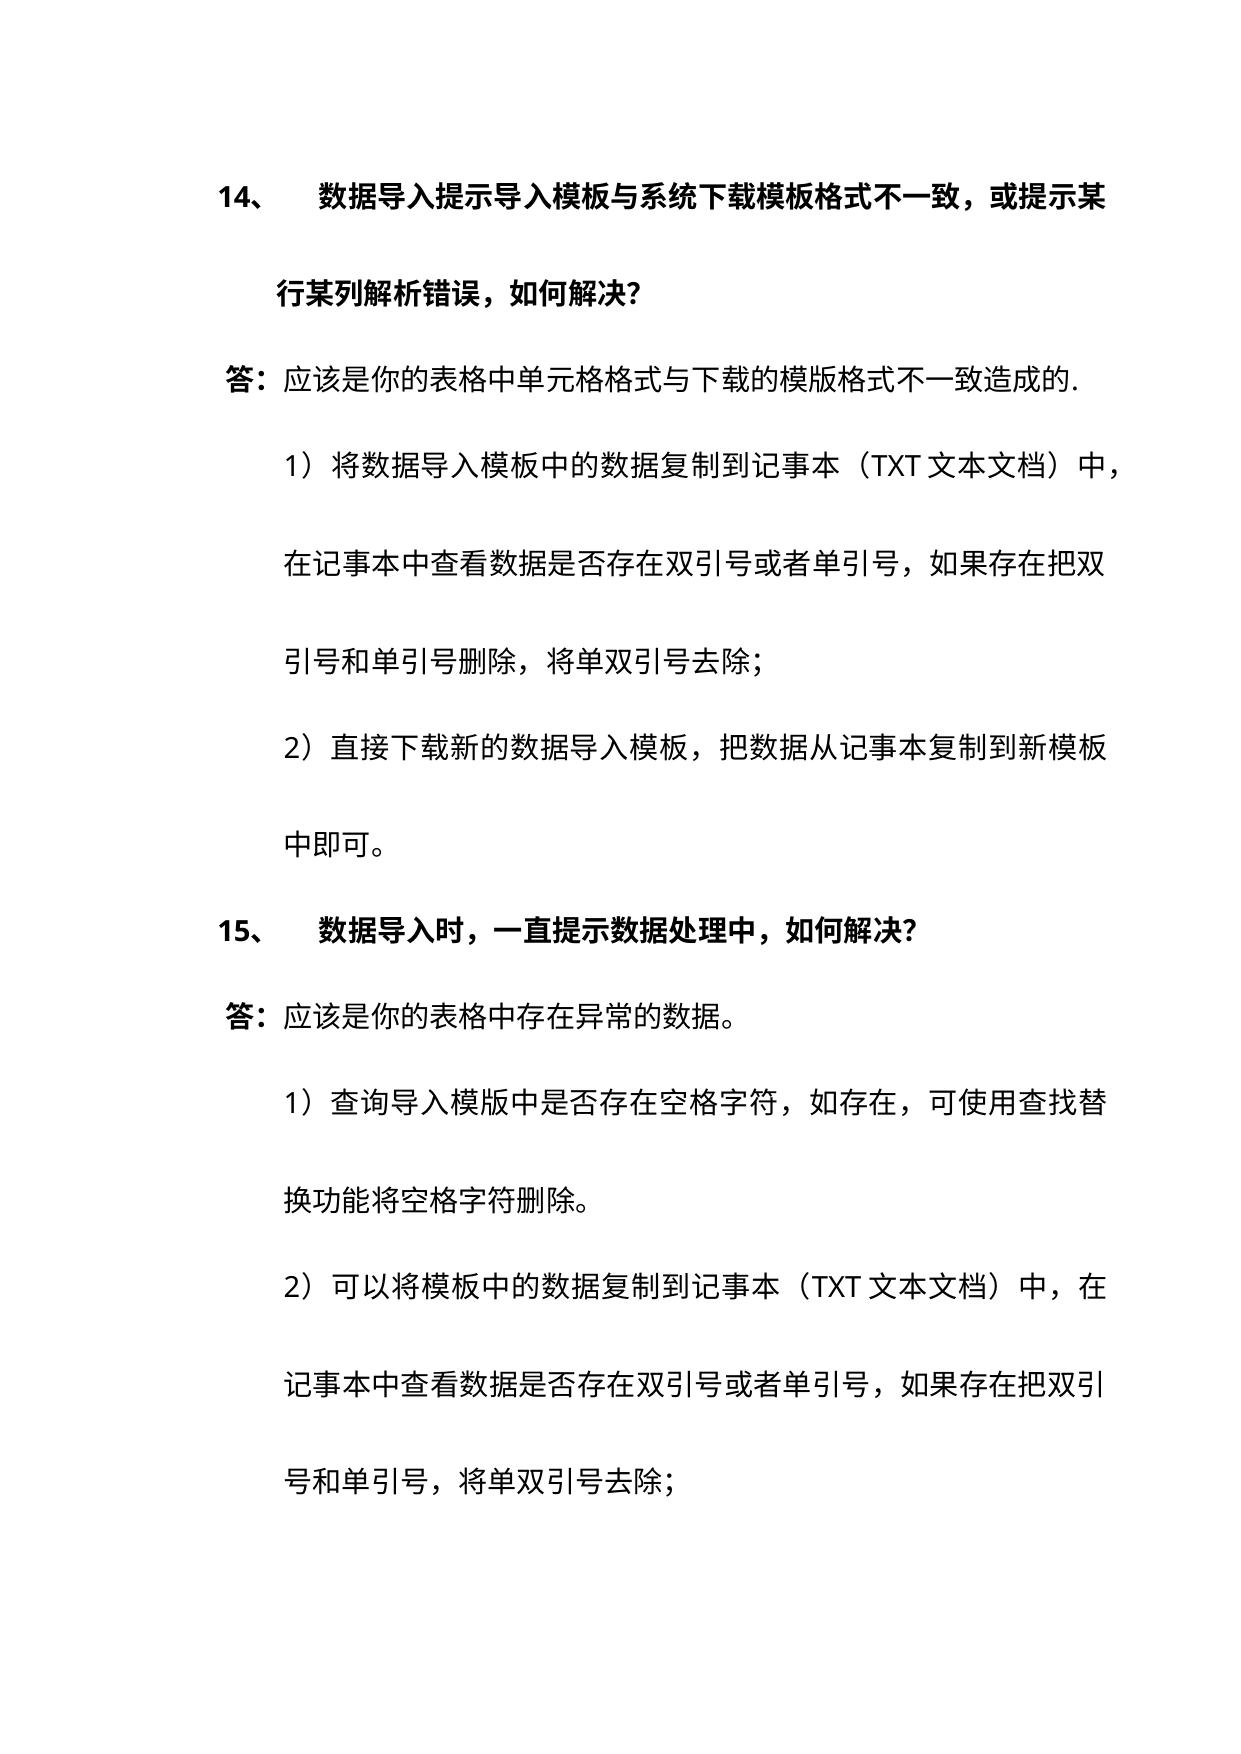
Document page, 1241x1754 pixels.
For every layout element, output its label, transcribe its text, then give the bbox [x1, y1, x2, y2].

list 答：应该是你的表格中存在异常的数据。 [225, 983, 1107, 1048]
list 数据导入提示导入模板与系统下载模板格式不一致，或提示某行某列解析错误，如何解决？ [217, 162, 1107, 324]
list 答：应该是你的表格中单元格格式与下载的模版格式不一致造成的. [225, 346, 1107, 411]
list 1）查询导入模版中是否存在空格字符，如存在，可使用查找替换功能将空格字符删除。 [283, 1069, 1107, 1231]
list 2）可以将模板中的数据复制到记事本（TXT文本文档）中，在记事本中查看数据是否存在双引号或者单引号，如果存在把双引号和单引号，将单双引号去除； [283, 1252, 1107, 1512]
list 2）直接下载新的数据导入模板，把数据从记事本复制到新模板中即可。 [283, 713, 1107, 875]
list 1）将数据导入模板中的数据复制到记事本（TXT文本文档）中，在记事本中查看数据是否存在双引号或者单引号，如果存在把双引号和单引号删除，将单双引号去除； [283, 432, 1107, 692]
list 数据导入时，一直提示数据处理中，如何解决？ [217, 897, 1107, 962]
